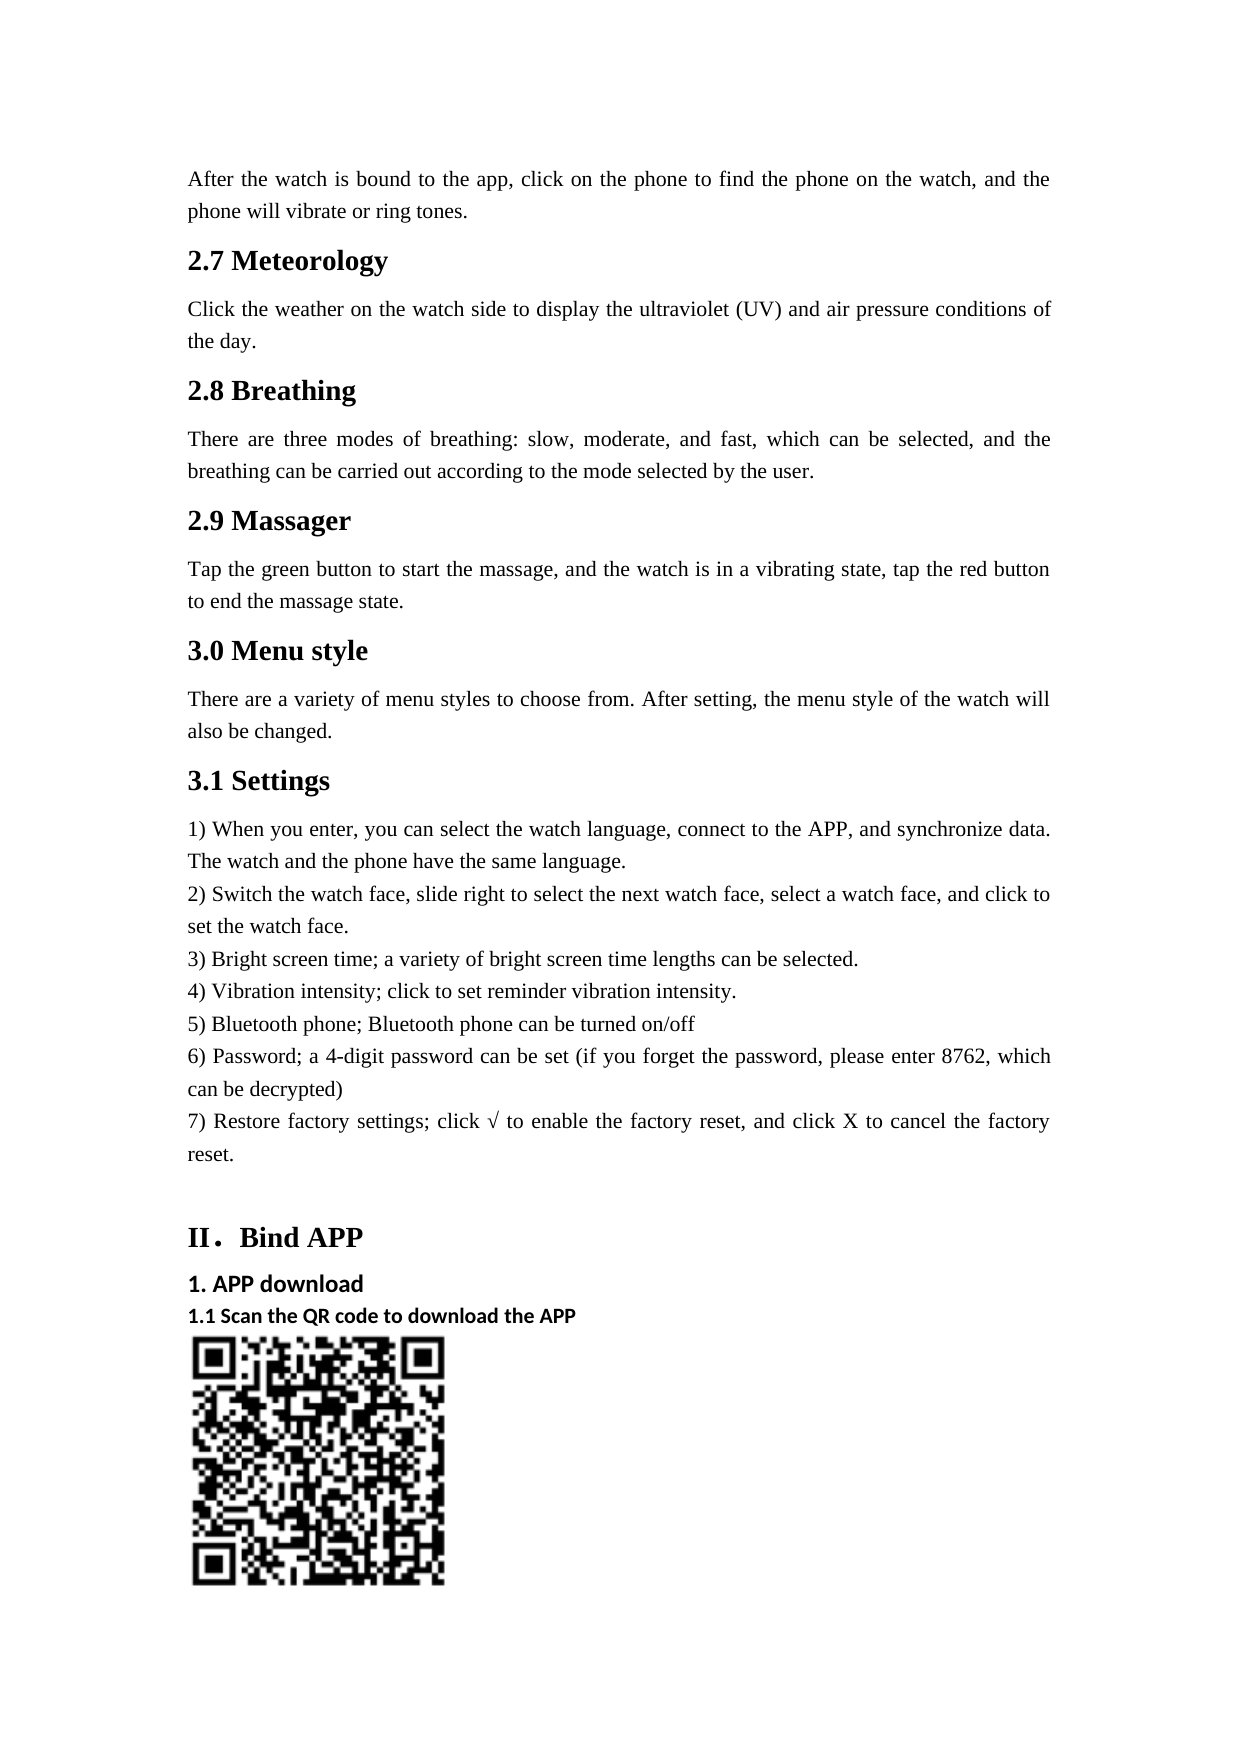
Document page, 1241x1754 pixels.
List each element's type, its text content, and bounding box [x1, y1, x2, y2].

picture [187, 1332, 451, 1592]
text Click the weather on the watch side to display the ultraviolet (UV) and air pressure conditions of the day. [187, 292, 1053, 357]
text 2.9 Massager [187, 487, 1053, 552]
text Tap the green button to start the massage, and the watch is in a vibrating state, tap the red button to end the massage state. [187, 552, 1053, 617]
text 1.1 Scan the QR code to download the APP [187, 1299, 1053, 1332]
text 3) Bright screen time; a variety of bright screen time lengths can be selected. [187, 942, 1053, 974]
text 3.0 Menu style [187, 617, 1053, 682]
text 4) Vibration intensity; click to set reminder vibration intensity. [187, 974, 1053, 1007]
text 7) Restore factory settings; click √ to enable the factory reset, and click X to cancel the factory reset. [187, 1104, 1053, 1169]
text 6) Password; a 4-digit password can be set (if you forget the password, please enter 8762, which can be decrypted) [187, 1039, 1053, 1104]
text II．Bind APP [187, 1202, 1053, 1267]
text 2) Switch the watch face, slide right to select the next watch face, select a watch face, and click to set the watch face. [187, 877, 1053, 942]
text 3.1 Settings [187, 747, 1053, 812]
text 1. APP download [187, 1267, 1053, 1299]
text There are three modes of breathing: slow, moderate, and fast, which can be selected, and the breathing can be carried out according to the mode selected by the user. [187, 422, 1053, 487]
text 5) Bluetooth phone; Bluetooth phone can be turned on/off [187, 1007, 1053, 1039]
text 2.8 Breathing [187, 357, 1053, 422]
text There are a variety of menu styles to choose from. After setting, the menu style of the watch will also be changed. [187, 682, 1053, 747]
text 1) When you enter, you can select the watch language, connect to the APP, and synchronize data. The watch and the phone have the same language. [187, 812, 1053, 877]
text 2.7 Meteorology [187, 227, 1053, 292]
text After the watch is bound to the app, click on the phone to find the phone on the watch, and the phone will vibrate or ring tones. [187, 162, 1053, 227]
